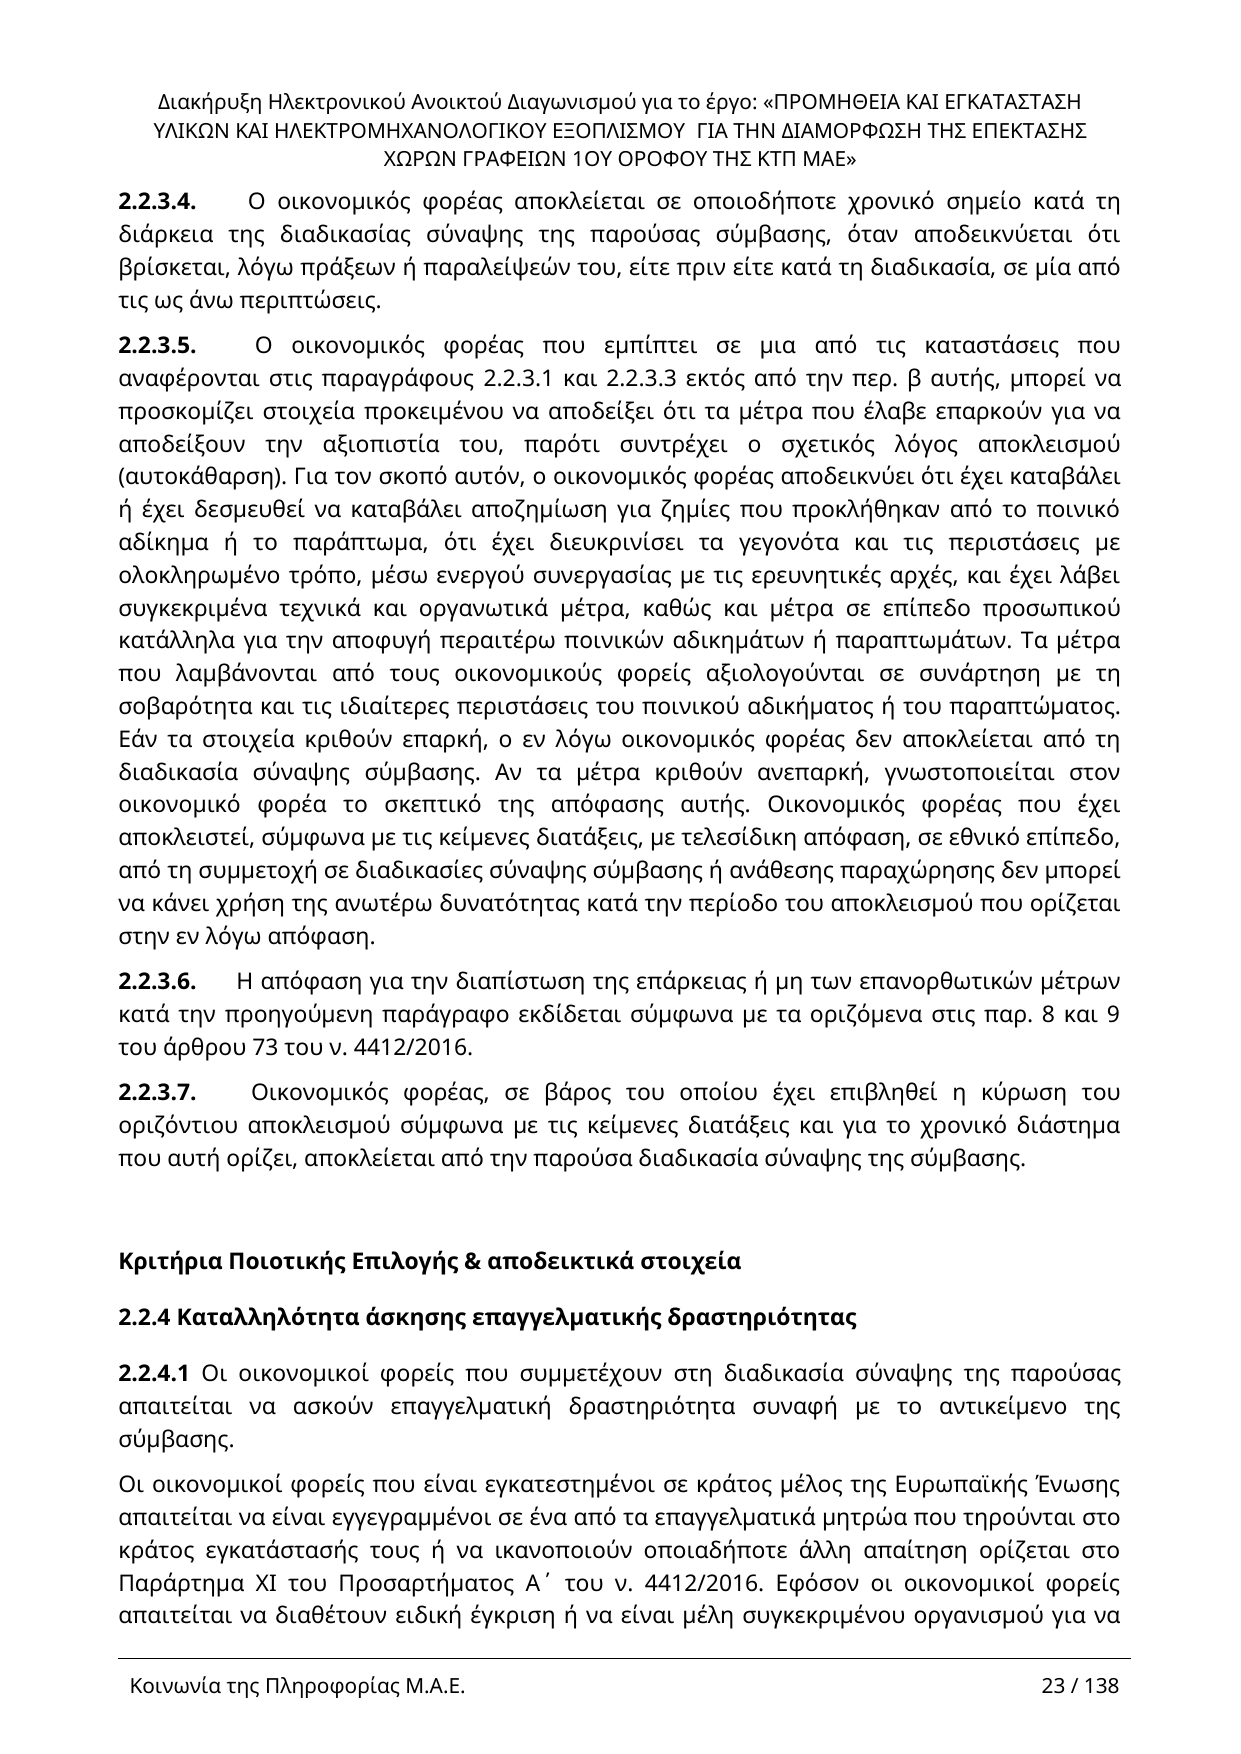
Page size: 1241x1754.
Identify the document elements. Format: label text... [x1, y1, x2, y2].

list Ο οικονομικός φορέας αποκλείεται σε οποιοδήποτε χρονικό σημείο κατά τη διάρκεια της διαδικασίας σύναψης της παρούσας σύμβασης, όταν αποδεικνύεται ότι βρίσκεται, λόγω πράξεων ή παραλείψεών του, είτε πριν είτε κατά τη διαδικασία, σε μία από τις ως άνω περιπτώσεις. [118, 185, 1122, 315]
subtitle Κριτήρια Ποιοτικής Επιλογής & αποδεικτικά στοιχεία [118, 1245, 1122, 1276]
list Η απόφαση για την διαπίστωση της επάρκειας ή μη των επανορθωτικών μέτρων κατά την προηγούμενη παράγραφο εκδίδεται σύμφωνα με τα οριζόμενα στις παρ. 8 και 9 του άρθρου 73 του ν. 4412/2016. [118, 965, 1122, 1062]
list 2.2.4.1 Οι οικονομικοί φορείς που συμμετέχουν στη διαδικασία σύναψης της παρούσας απαιτείται να ασκούν επαγγελματική δραστηριότητα συναφή με το αντικείμενο της σύμβασης. [118, 1357, 1122, 1454]
list Οικονομικός φορέας, σε βάρος του οποίου έχει επιβληθεί η κύρωση του οριζόντιου αποκλεισμού σύμφωνα με τις κείμενες διατάξεις και για το χρονικό διάστημα που αυτή ορίζει, αποκλείεται από την παρούσα διαδικασία σύναψης της σύμβασης. [118, 1076, 1122, 1173]
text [118, 1468, 1122, 1631]
list Ο οικονομικός φορέας που εμπίπτει σε μια από τις καταστάσεις που αναφέρονται στις παραγράφους 2.2.3.1 και 2.2.3.3 εκτός από την περ. β αυτής, μπορεί να προσκομίζει στοιχεία προκειμένου να αποδείξει ότι τα μέτρα που έλαβε επαρκούν για να αποδείξουν την αξιοπιστία του, παρότι συντρέχει ο σχετικός λόγος αποκλεισμού (αυτοκάθαρση). Για τον σκοπό αυτόν, ο οικονομικός φορέας αποδεικνύει ότι έχει καταβάλει ή έχει δεσμευθεί να καταβάλει αποζημίωση για ζημίες που προκλήθηκαν από το ποινικό αδίκημα ή το παράπτωμα, ότι έχει διευκρινίσει τα γεγονότα και τις περιστάσεις με ολοκληρωμένο τρόπο, μέσω ενεργού συνεργασίας με τις ερευνητικές αρχές, και έχει λάβει συγκεκριμένα τεχνικά και οργανωτικά μέτρα, καθώς και μέτρα σε επίπεδο προσωπικού κατάλληλα για την αποφυγή περαιτέρω ποινικών αδικημάτων ή παραπτωμάτων. Τα μέτρα που λαμβάνονται από τους οικονομικούς φορείς αξιολογούνται σε συνάρτηση με τη σοβαρότητα και τις ιδιαίτερες περιστάσεις του ποινικού αδικήματος ή του παραπτώματος. Εάν τα στοιχεία κριθούν επαρκή, ο εν λόγω οικονομικός φορέας δεν αποκλείεται από τη διαδικασία σύναψης σύμβασης. Αν τα μέτρα κριθούν ανεπαρκή, γνωστοποιείται στον οικονομικό φορέα το σκεπτικό της απόφασης αυτής. Οικονομικός φορέας που έχει αποκλειστεί, σύμφωνα με τις κείμενες διατάξεις, με τελεσίδικη απόφαση, σε εθνικό επίπεδο, από τη συμμετοχή σε διαδικασίες σύναψης σύμβασης ή ανάθεσης παραχώρησης δεν μπορεί να κάνει χρήση της ανωτέρω δυνατότητας κατά την περίοδο του αποκλεισμού που ορίζεται στην εν λόγω απόφαση. [118, 329, 1122, 951]
subtitle 2.2.4 Καταλληλότητα άσκησης επαγγελματικής δραστηριότητας [118, 1301, 1122, 1332]
